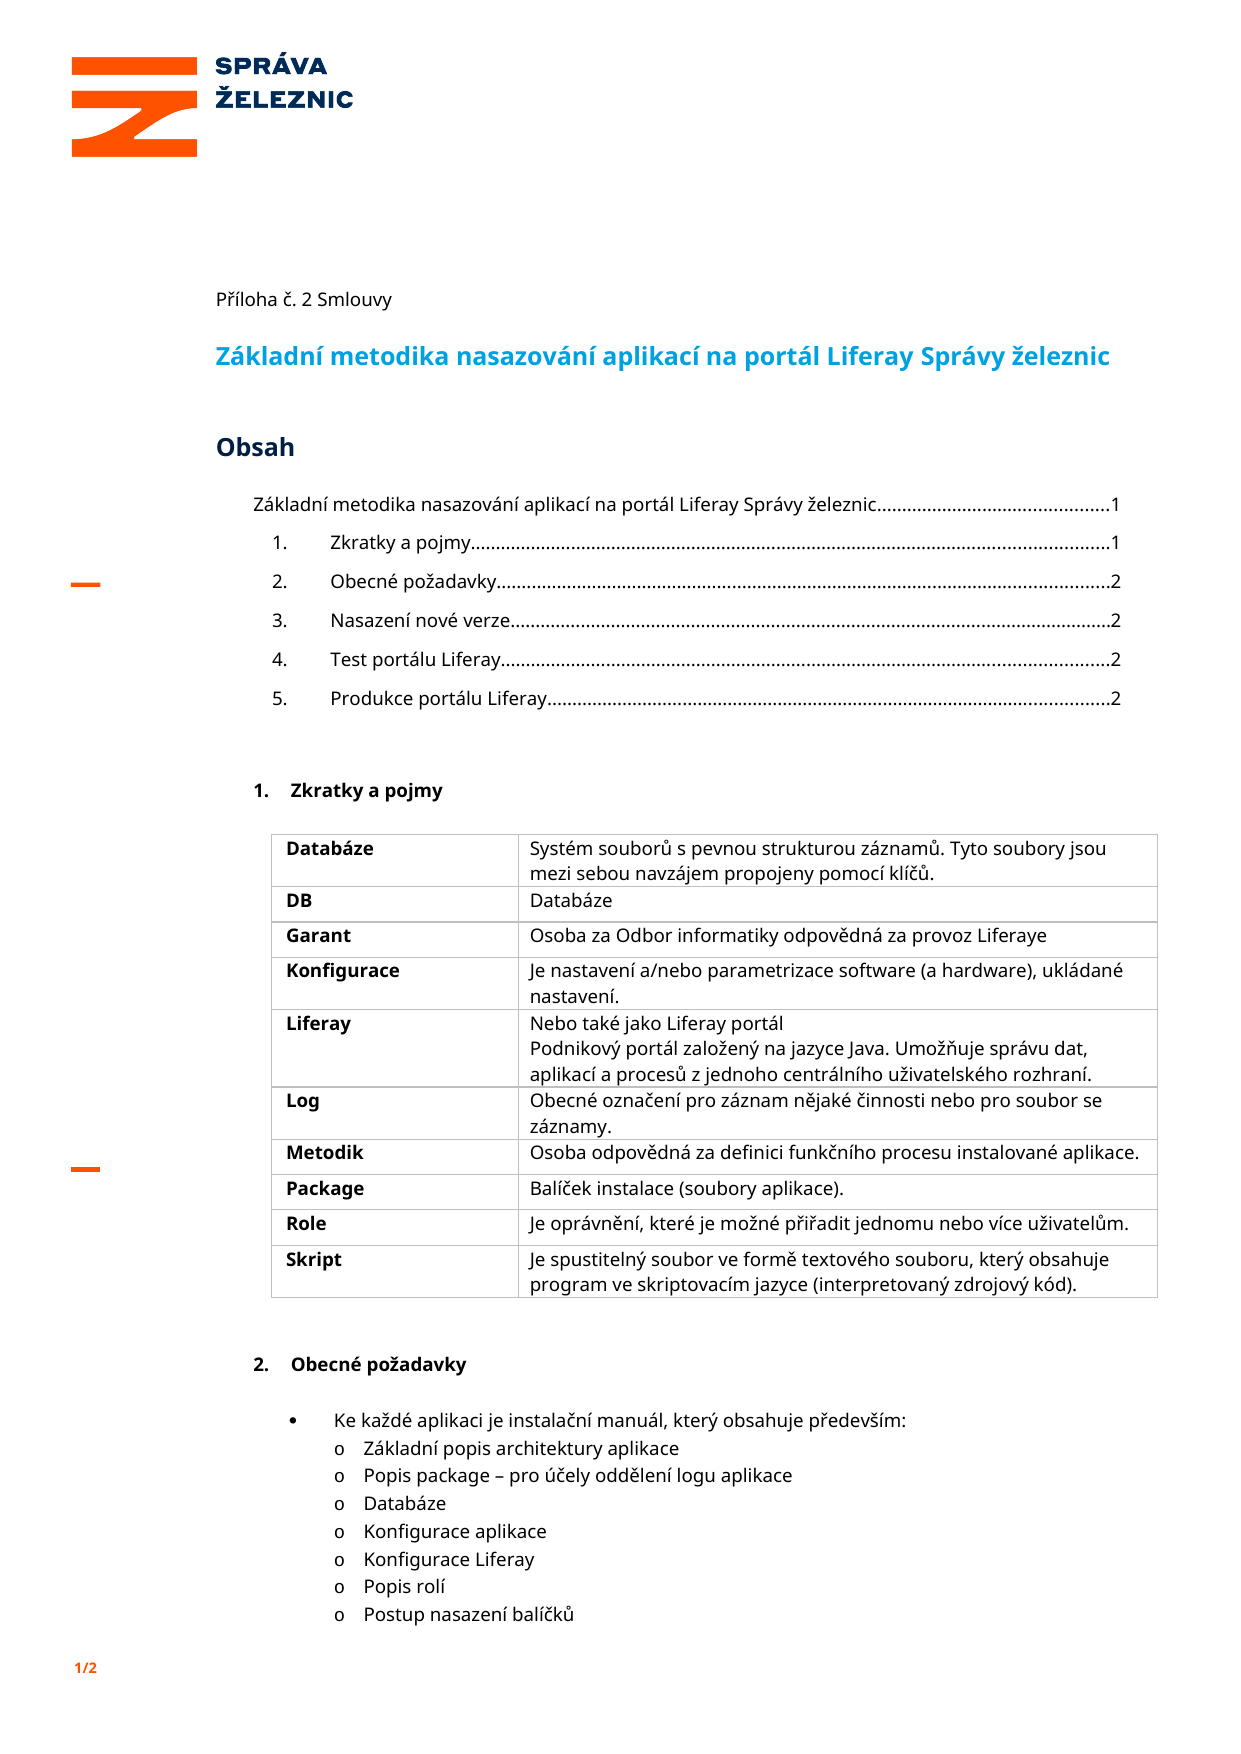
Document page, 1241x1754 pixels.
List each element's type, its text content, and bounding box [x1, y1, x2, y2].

table_cell Liferay [272, 1010, 518, 1086]
subtitle Obecné požadavky [253, 1351, 1122, 1376]
table_cell Nebo také jako Liferay portál Podnikový portál založený na jazyce Java. Umožňuje správu dat, aplikací a procesů z jednoho centrálního uživatelského rozhraní. [519, 1010, 1157, 1086]
list Postup nasazení balíčků [334, 1601, 1122, 1627]
table_cell Balíček instalace (soubory aplikace). [519, 1175, 1157, 1209]
picture [71, 52, 353, 157]
table_cell Osoba odpovědná za definici funkčního procesu instalované aplikace. [519, 1140, 1157, 1174]
text Příloha č. 2 Smlouvy [216, 286, 1122, 311]
table_cell Skript [272, 1246, 518, 1297]
table_cell Obecné označení pro záznam nějaké činnosti nebo pro soubor se záznamy. [519, 1088, 1157, 1138]
list Databáze [334, 1490, 1122, 1516]
subtitle Zkratky a pojmy [253, 778, 1122, 831]
subtitle Základní metodika nasazování aplikací na portál Liferay Správy železnic [216, 339, 1122, 373]
table_header Databáze [272, 835, 518, 886]
table_cell DB [272, 887, 518, 921]
list Konfigurace aplikace [334, 1518, 1122, 1544]
table_cell Garant [272, 923, 518, 957]
table_cell Package [272, 1175, 518, 1209]
list Popis package – pro účely oddělení logu aplikace [334, 1463, 1122, 1488]
table_cell Je nastavení a/nebo parametrizace software (a hardware), ukládané nastavení. [519, 958, 1157, 1009]
table_cell Role [272, 1210, 518, 1245]
list Popis rolí [334, 1573, 1122, 1599]
table_header Systém souborů s pevnou strukturou záznamů. Tyto soubory jsou mezi sebou navzájem propojeny pomocí klíčů. [519, 835, 1157, 886]
table_cell Konfigurace [272, 958, 518, 1009]
list Ke každé aplikaci je instalační manuál, který obsahuje především: [289, 1407, 1122, 1432]
table_cell Je spustitelný soubor ve formě textového souboru, který obsahuje program ve skriptovacím jazyce (interpretovaný zdrojový kód). [519, 1246, 1157, 1297]
table_cell Je oprávnění, které je možné přiřadit jednomu nebo více uživatelům. [519, 1210, 1157, 1245]
table_cell Log [272, 1088, 518, 1138]
list Konfigurace Liferay [334, 1546, 1122, 1572]
table_cell Metodik [272, 1140, 518, 1174]
table_cell Databáze [519, 887, 1157, 921]
table_cell Osoba za Odbor informatiky odpovědná za provoz Liferaye [519, 923, 1157, 957]
list Základní popis architektury aplikace [334, 1435, 1122, 1461]
